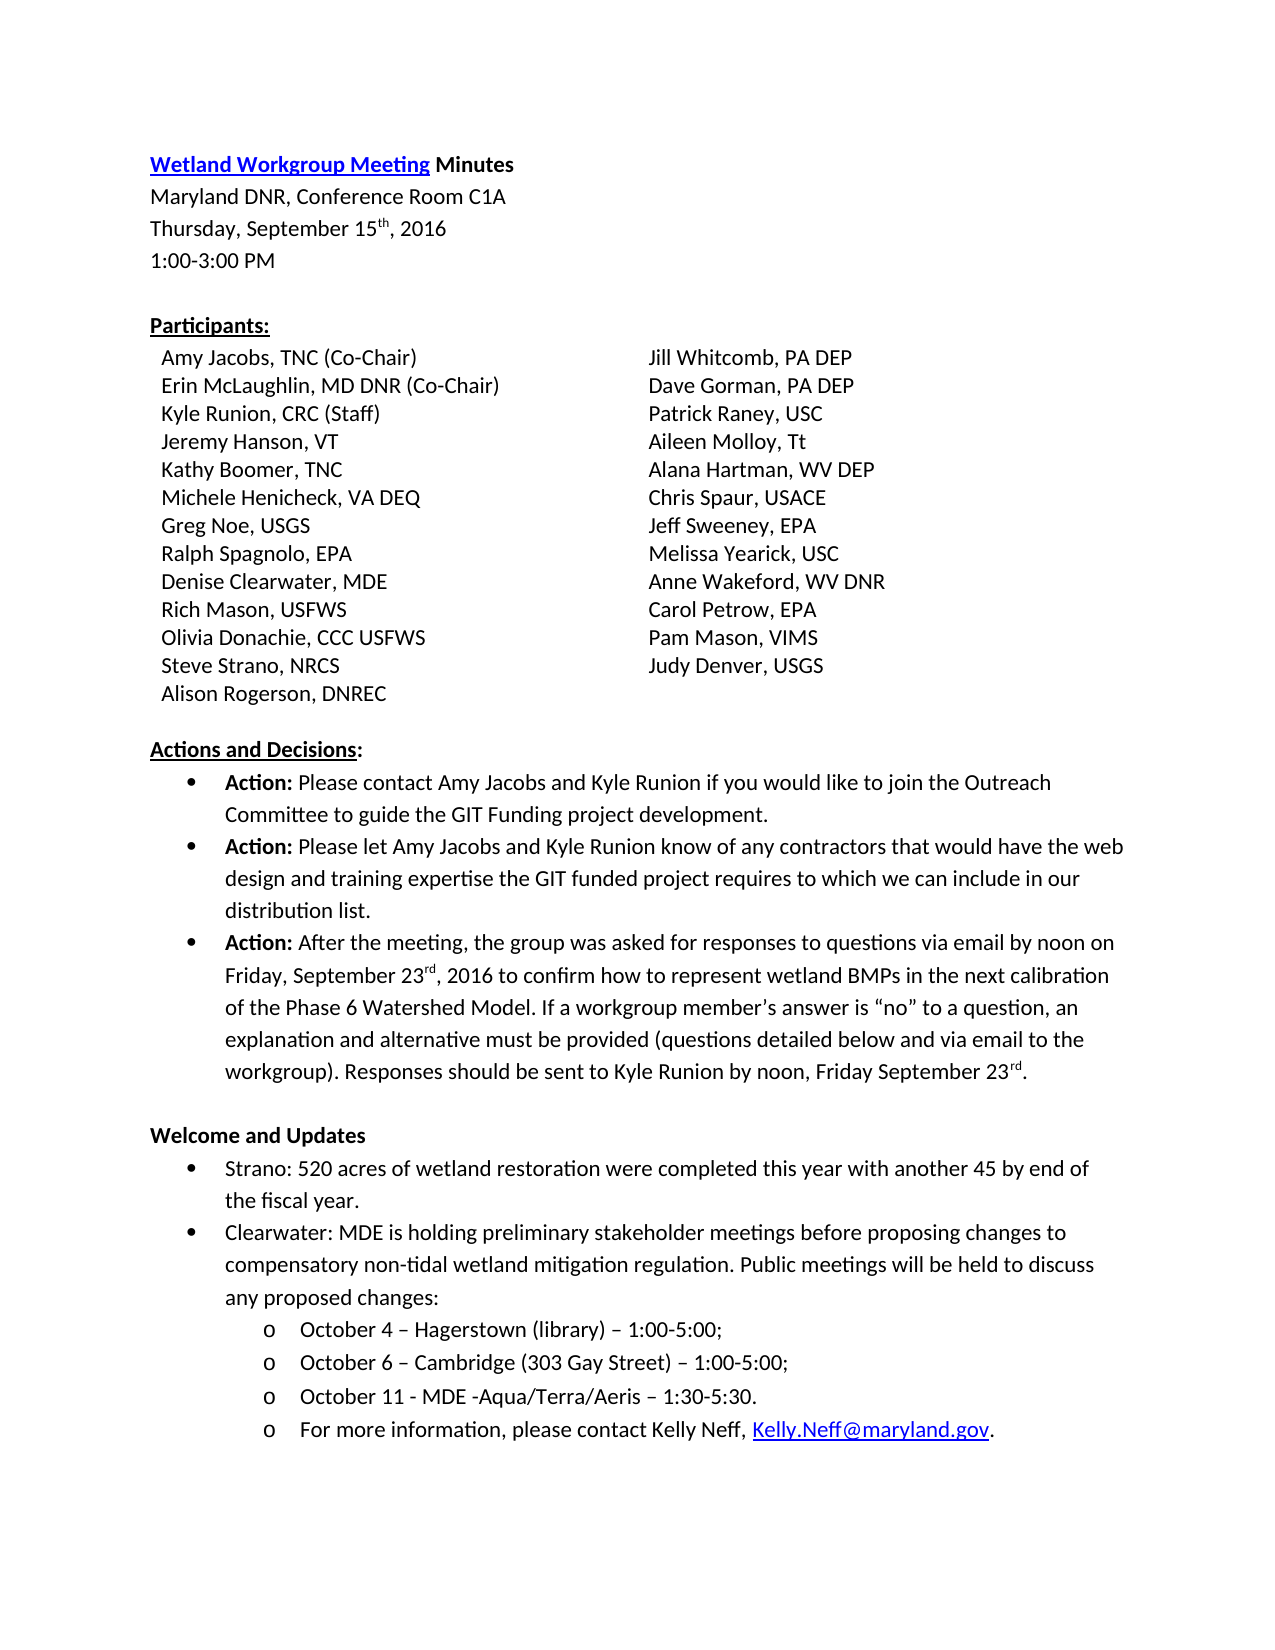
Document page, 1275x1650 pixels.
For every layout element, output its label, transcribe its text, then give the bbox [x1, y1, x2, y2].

table_cell Anne Wakeford, WV DNR [637, 567, 1124, 595]
table_cell Jeremy Hanson, VT [150, 427, 637, 455]
text Maryland DNR, Conference Room C1A [150, 182, 1125, 210]
list Clearwater: MDE is holding preliminary stakeholder meetings before proposing changes to compensatory non-tidal wetland mitigation regulation. Public meetings will be held to discuss any proposed changes: [187, 1218, 1125, 1311]
table_cell Kathy Boomer, TNC [150, 455, 637, 483]
table_cell Erin McLaughlin, MD DNR (Co-Chair) [150, 371, 637, 399]
table_cell Pam Mason, VIMS [637, 623, 1124, 651]
table_cell Olivia Donachie, CCC USFWS [150, 623, 637, 651]
list Action: After the meeting, the group was asked for responses to questions via email by noon on Friday, September 23rd, 2016 to confirm how to represent wetland BMPs in the next calibration of the Phase 6 Watershed Model. If a workgroup member’s answer is “no” to a question, an explanation and alternative must be provided (questions detailed below and via email to the workgroup). Responses should be sent to Kyle Runion by noon, Friday September 23rd. [187, 928, 1125, 1085]
text 1:00-3:00 PM [150, 247, 1125, 274]
table_header Jill Whitcomb, PA DEP [637, 343, 1124, 371]
text Welcome and Updates [150, 1122, 1125, 1150]
text Wetland Workgroup Meeting Minutes [150, 150, 1125, 178]
table_header Amy Jacobs, TNC (Co-Chair) [150, 343, 637, 371]
table_cell Kyle Runion, CRC (Staff) [150, 399, 637, 427]
table_cell Judy Denver, USGS [637, 651, 1124, 735]
table_cell Carol Petrow, EPA [637, 595, 1124, 623]
list Action: Please contact Amy Jacobs and Kyle Runion if you would like to join the Outreach Committee to guide the GIT Funding project development. [187, 768, 1125, 828]
table_cell Steve Strano, NRCS Alison Rogerson, DNREC [150, 651, 637, 735]
table_cell Chris Spaur, USACE [637, 483, 1124, 511]
table_cell Aileen Molloy, Tt [637, 427, 1124, 455]
table_cell Dave Gorman, PA DEP [637, 371, 1124, 399]
list Action: Please let Amy Jacobs and Kyle Runion know of any contractors that would have the web design and training expertise the GIT funded project requires to which we can include in our distribution list. [187, 832, 1125, 924]
list October 6 – Cambridge (303 Gay Street) – 1:00-5:00; [262, 1348, 1125, 1377]
table_cell Denise Clearwater, MDE [150, 567, 637, 595]
text Thursday, September 15th, 2016 [150, 214, 1125, 242]
table_cell Michele Henicheck, VA DEQ [150, 483, 637, 511]
table_cell Greg Noe, USGS [150, 511, 637, 539]
table_cell Patrick Raney, USC [637, 399, 1124, 427]
list October 4 – Hagerstown (library) – 1:00-5:00; [262, 1315, 1125, 1344]
table_cell Jeff Sweeney, EPA [637, 511, 1124, 539]
table_cell Melissa Yearick, USC [637, 539, 1124, 567]
list For more information, please contact Kelly Neff, Kelly.Neff@maryland.gov. [262, 1415, 1125, 1444]
table_cell Ralph Spagnolo, EPA [150, 539, 637, 567]
list October 11 - MDE -Aqua/Terra/Aeris – 1:30-5:30. [262, 1382, 1125, 1411]
list Strano: 520 acres of wetland restoration were completed this year with another 45 by end of the fiscal year. [187, 1154, 1125, 1214]
table_cell Rich Mason, USFWS [150, 595, 637, 623]
table_cell Alana Hartman, WV DEP [637, 455, 1124, 483]
text Actions and Decisions: [150, 735, 1125, 763]
text Participants: [150, 311, 1125, 339]
